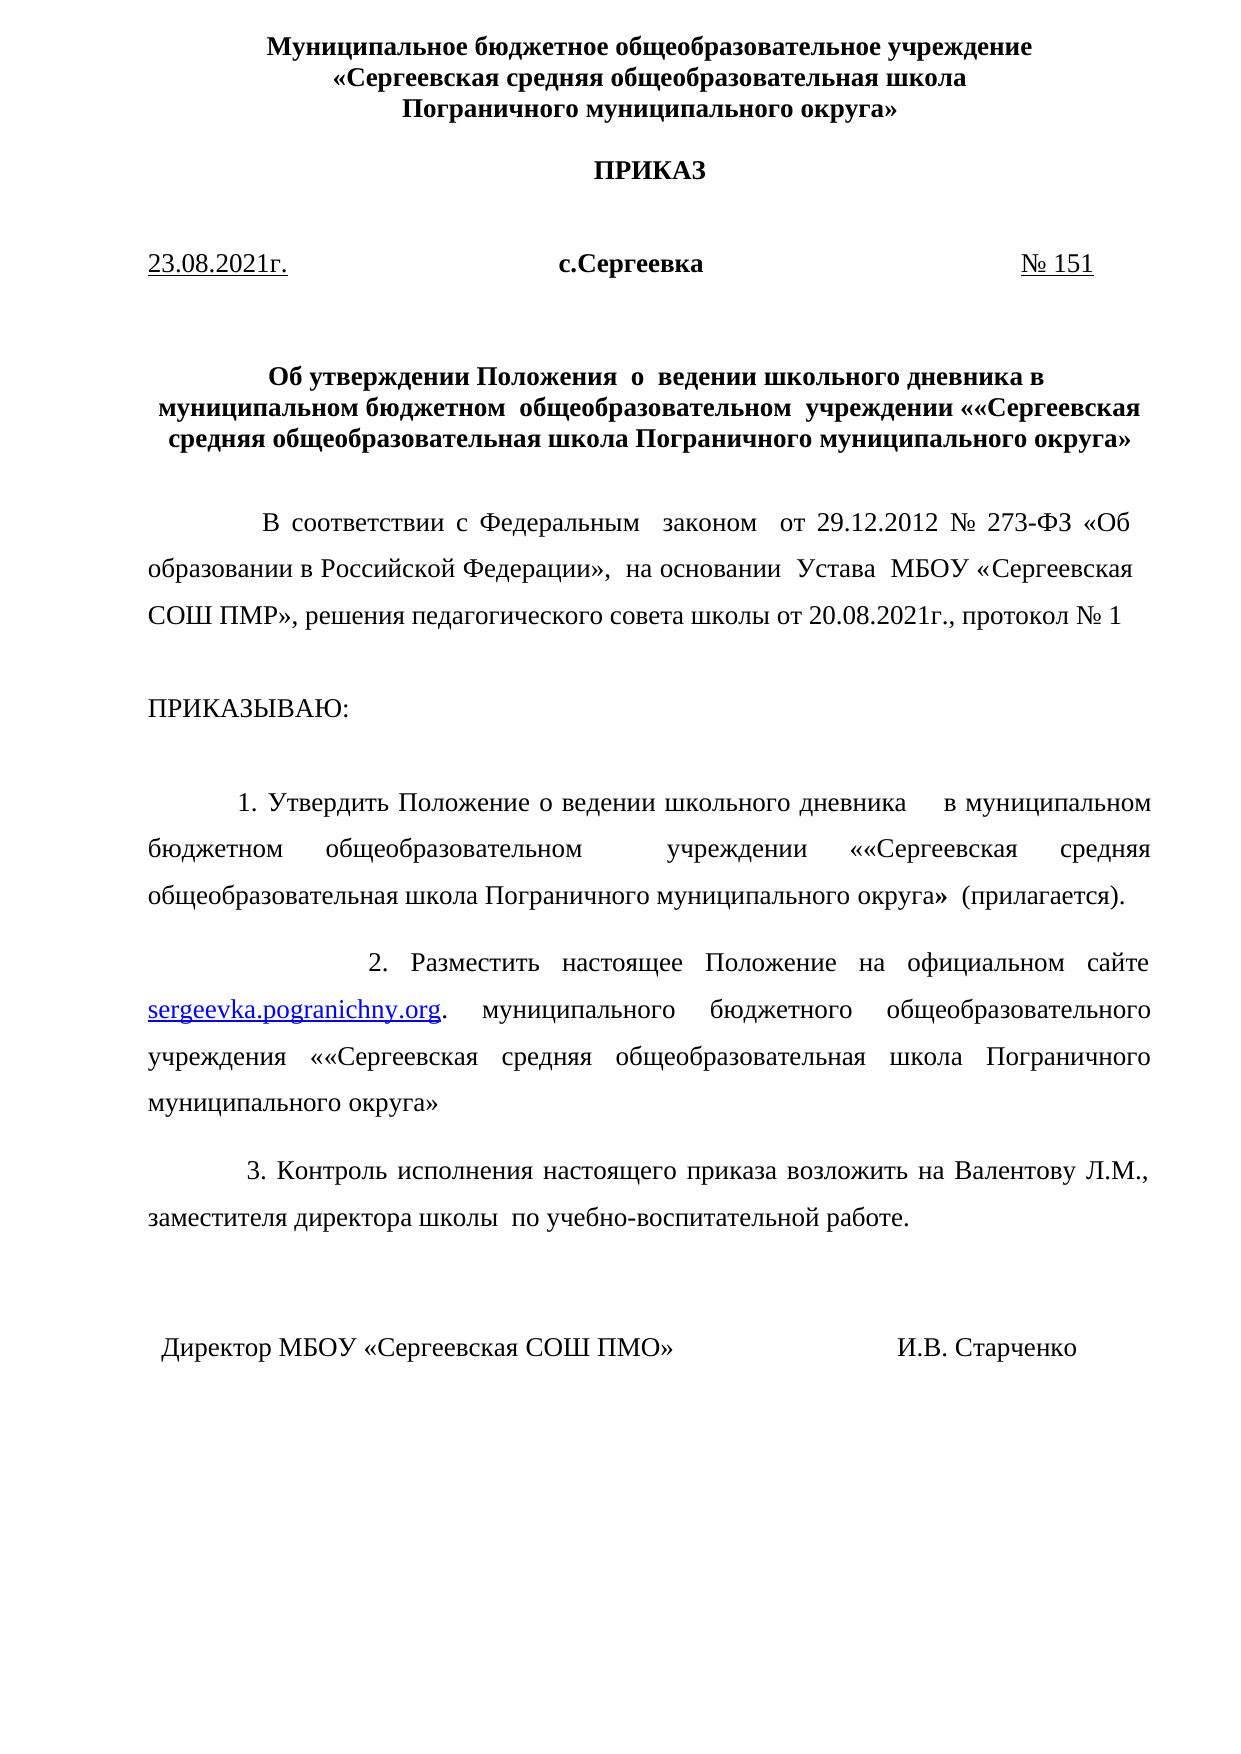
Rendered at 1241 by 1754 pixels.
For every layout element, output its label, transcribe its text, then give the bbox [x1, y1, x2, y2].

text Пограничного муниципального округа» [148, 92, 1152, 123]
text Об утверждении Положения о ведении школьного дневника в муниципальном бюджетном общеобразовательном учреждении ««Сергеевская средняя общеобразовательная школа Пограничного муниципального округа» [148, 360, 1152, 454]
text 23.08.2021г. с.Сергеевка № 151 [148, 248, 1152, 279]
text 2. Разместить настоящее Положение на официальном сайте sergeevka.pogranichny.org. муниципального бюджетного общеобразовательного учреждения ««Сергеевская средняя общеобразовательная школа Пограничного муниципального округа» [148, 947, 1152, 1118]
text ПРИКАЗЫВАЮ: [148, 692, 1152, 723]
text В соответствии с Федеральным законом от 29.12.2012 № 273-ФЗ «Об образовании в Российской Федерации», на основании Устава МБОУ «Сергеевская СОШ ПМР», решения педагогического совета школы от 20.08.2021г., протокол № 1 [148, 506, 1133, 630]
text 1. Утвердить Положение о ведении школьного дневника в муниципальном бюджетном общеобразовательном учреждении ««Сергеевская средняя общеобразовательная школа Пограничного муниципального округа» (прилагается). [148, 786, 1152, 910]
text Директор МБОУ «Сергеевская СОШ ПМО» И.В. Старченко [148, 1331, 1152, 1362]
text Муниципальное бюджетное общеобразовательное учреждение «Сергеевская средняя общеобразовательная школа [148, 29, 1152, 92]
text 3. Контроль исполнения настоящего приказа возложить на Валентову Л.М., заместителя директора школы по учебно-воспитательной работе. [118, 1154, 1152, 1232]
text ПРИКАЗ [148, 154, 1152, 185]
